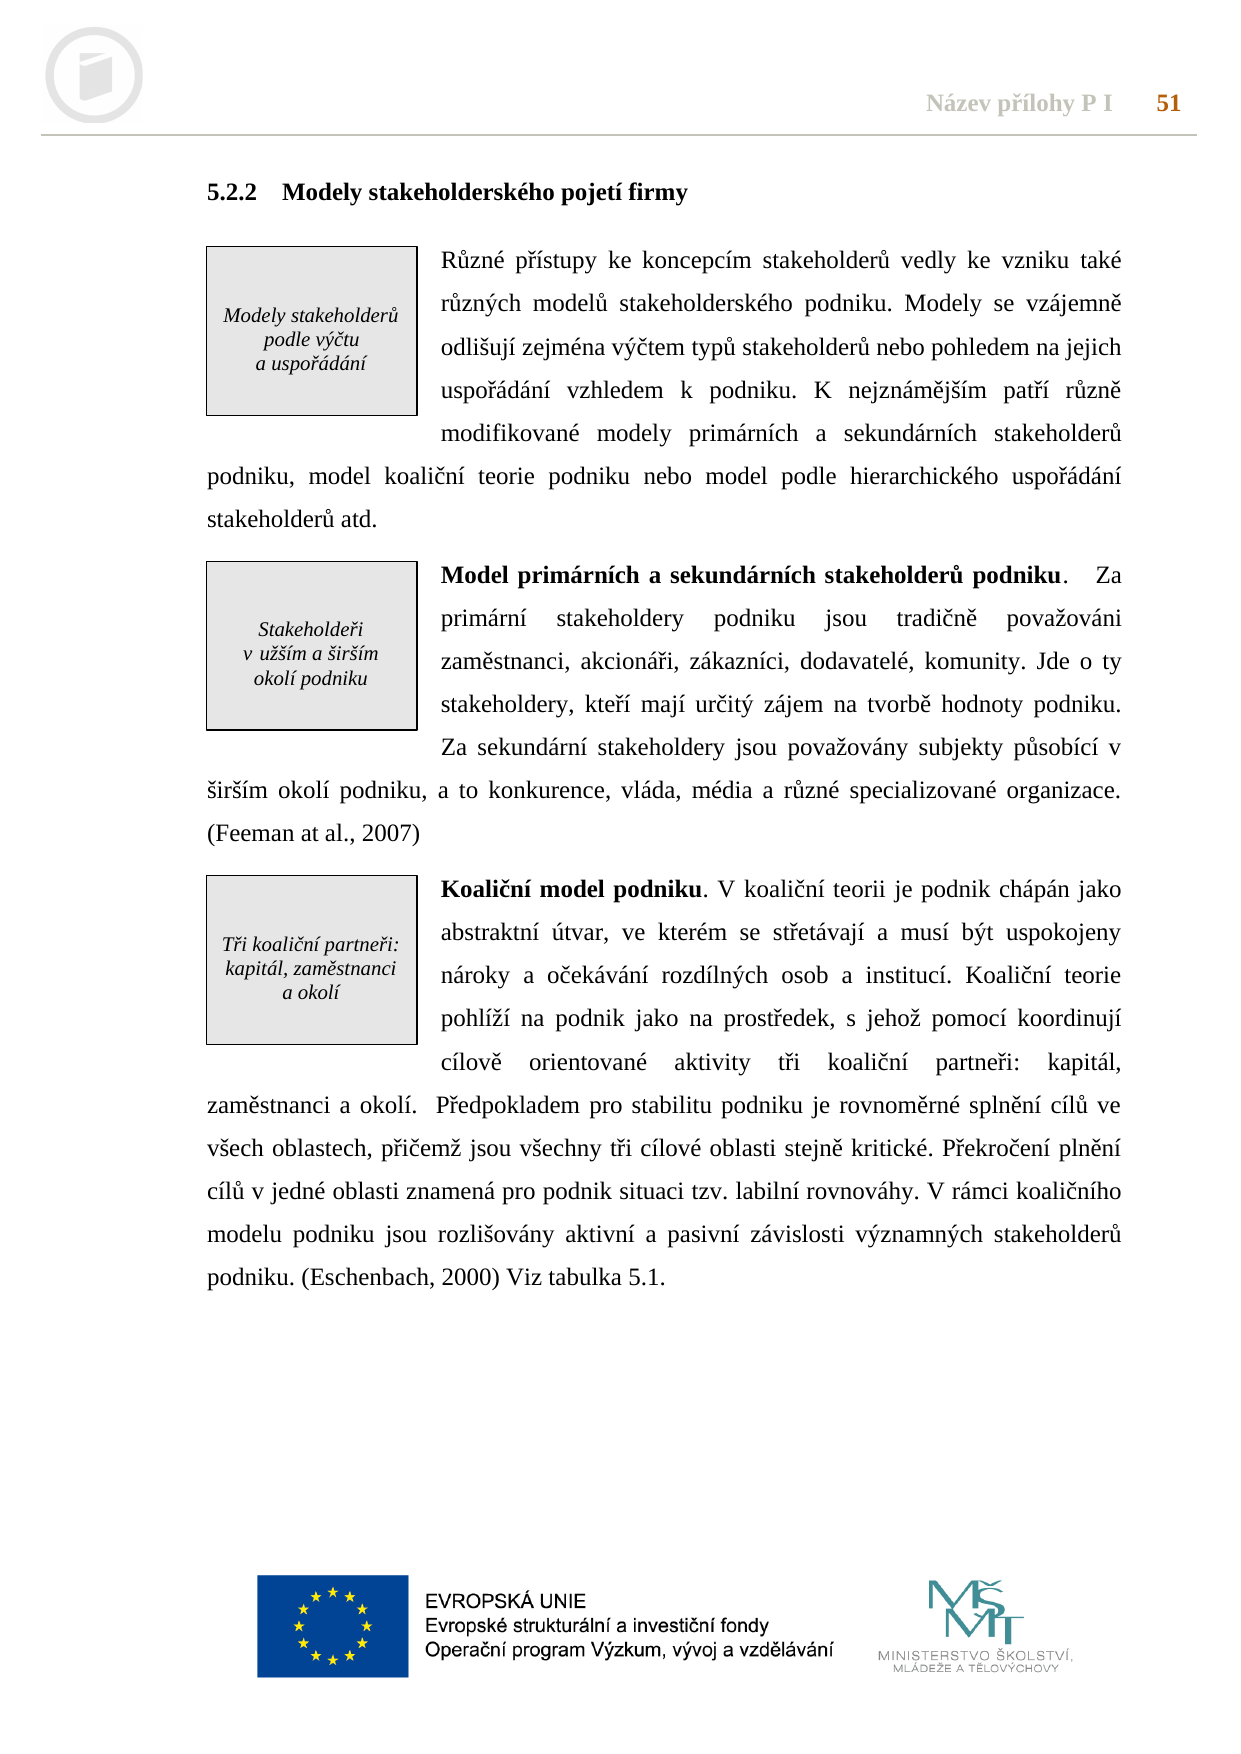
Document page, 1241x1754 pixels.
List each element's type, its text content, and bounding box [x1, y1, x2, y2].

picture [206, 1524, 1123, 1728]
text Koaliční model podniku. V koaliční teorii je podnik chápán jako abstraktní útvar, ve kterém se střetávají a musí být uspokojeny nároky a očekávání rozdílných osob a institucí. Koaliční teorie pohlíží na podnik jako na prostředek, s jehož pomocí koordinují cílově orientované aktivity tři koaliční partneři: kapitál, zaměstnanci a okolí. Předpokladem pro stabilitu podniku je rovnoměrné splnění cílů ve všech oblastech, přičemž jsou všechny tři cílové oblasti stejně kritické. Překročení plnění cílů v jedné oblasti znamená pro podnik situaci tzv. labilní rovnováhy. V rámci koaličního modelu podniku jsou rozlišovány aktivní a pasivní závislosti významných stakeholderů podniku. (Eschenbach, 2000) Viz tabulka 5.1. [207, 874, 1122, 1291]
subtitle Modely stakeholderského pojetí firmy [207, 177, 1122, 206]
text Různé přístupy ke koncepcím stakeholderů vedly ke vzniku také různých modelů stakeholderského podniku. Modely se vzájemně odlišují zejména výčtem typů stakeholderů nebo pohledem na jejich uspořádání vzhledem k podniku. K nejznámějším patří různě modifikované modely primárních a sekundárních stakeholderů podniku, model koaliční teorie podniku nebo model podle hierarchického uspořádání stakeholderů atd. [207, 245, 1122, 533]
text Model primárních a sekundárních stakeholderů podniku. Za primární stakeholdery podniku jsou tradičně považováni zaměstnanci, akcionáři, zákazníci, dodavatelé, komunity. Jde o ty stakeholdery, kteří mají určitý zájem na tvorbě hodnoty podniku. Za sekundární stakeholdery jsou považovány subjekty působící v širším okolí podniku, a to konkurence, vláda, média a různé specializované organizace. (Feeman at al., 2007) [207, 560, 1122, 847]
